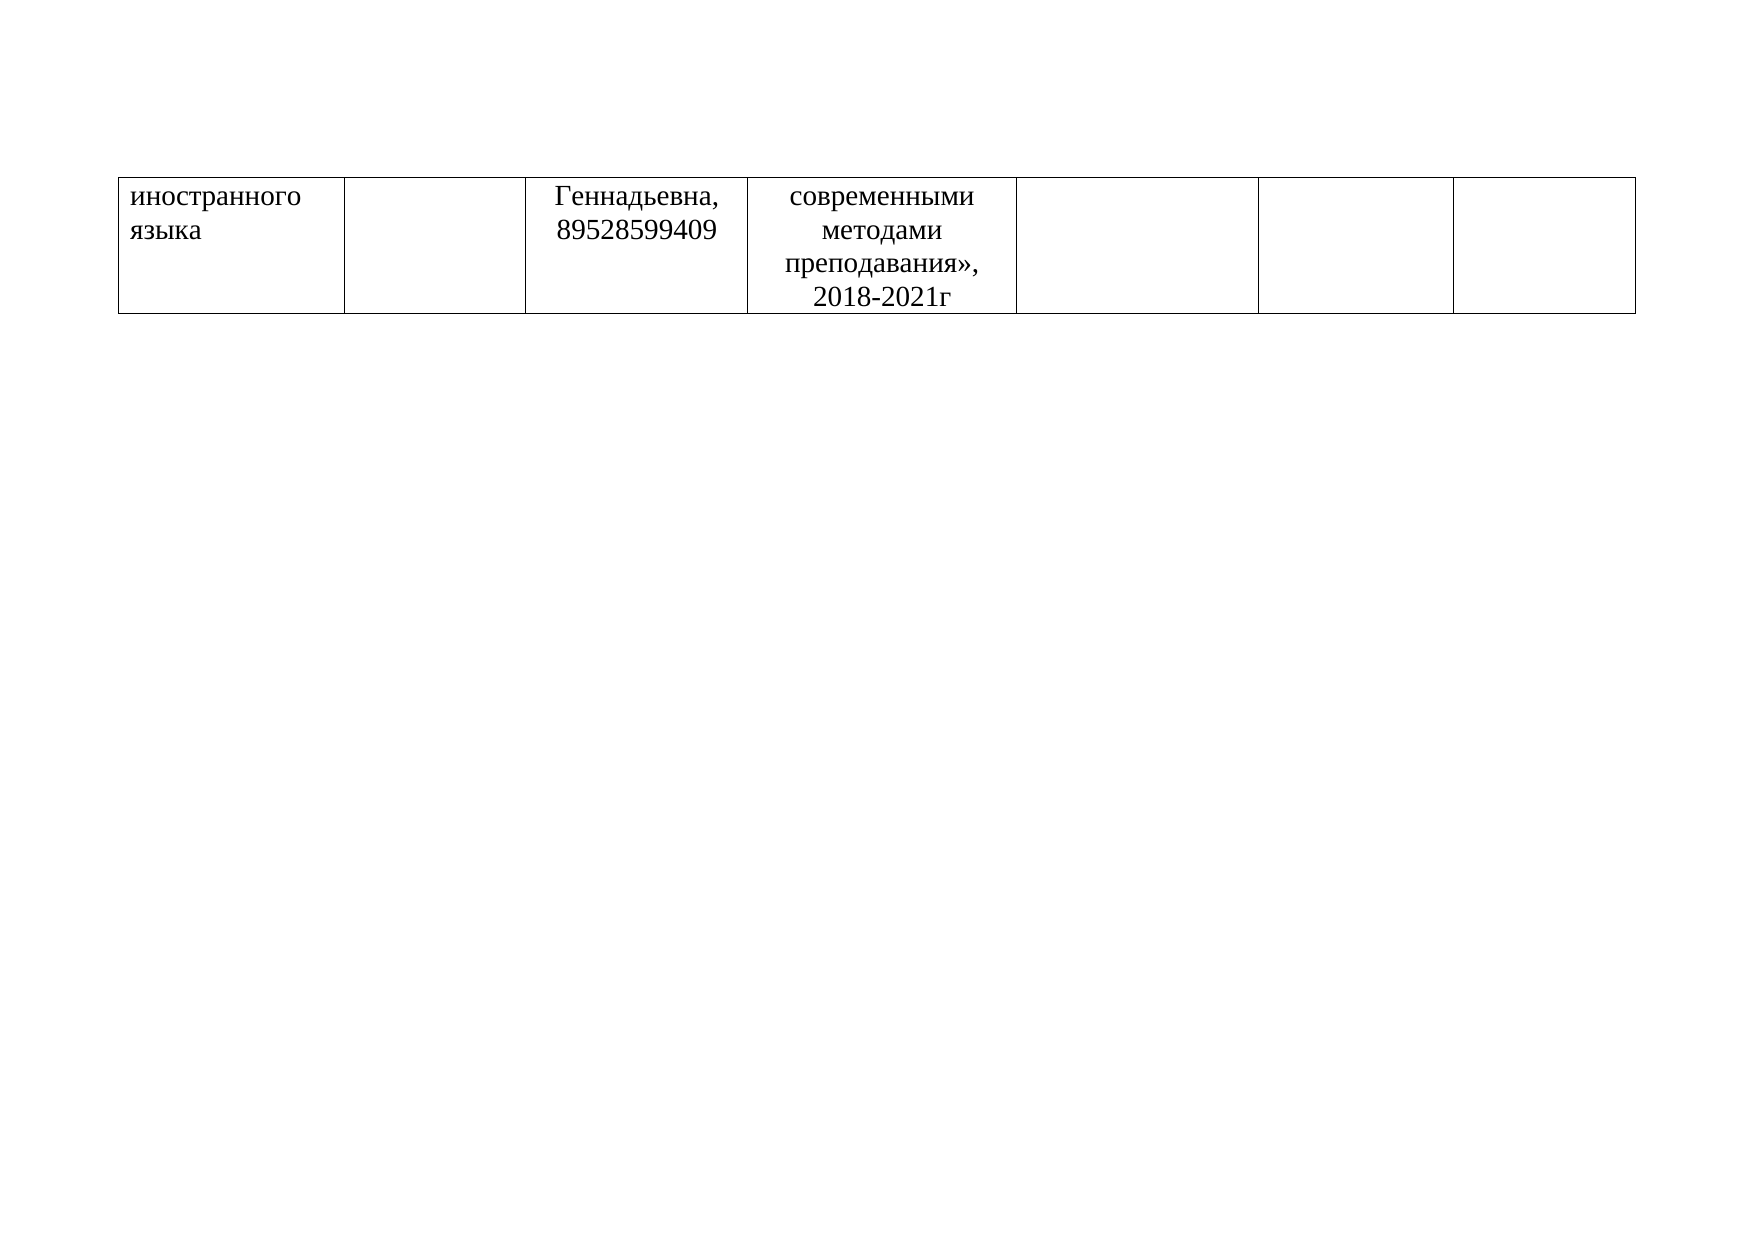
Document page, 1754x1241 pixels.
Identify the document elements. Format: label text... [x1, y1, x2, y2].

table_cell 10 [345, 178, 525, 312]
table_cell 3 [1454, 178, 1635, 312]
table_cell 3 [1017, 178, 1258, 312]
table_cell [748, 178, 1016, 312]
table_cell 2 [1259, 178, 1453, 312]
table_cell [526, 178, 747, 312]
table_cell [119, 178, 344, 312]
